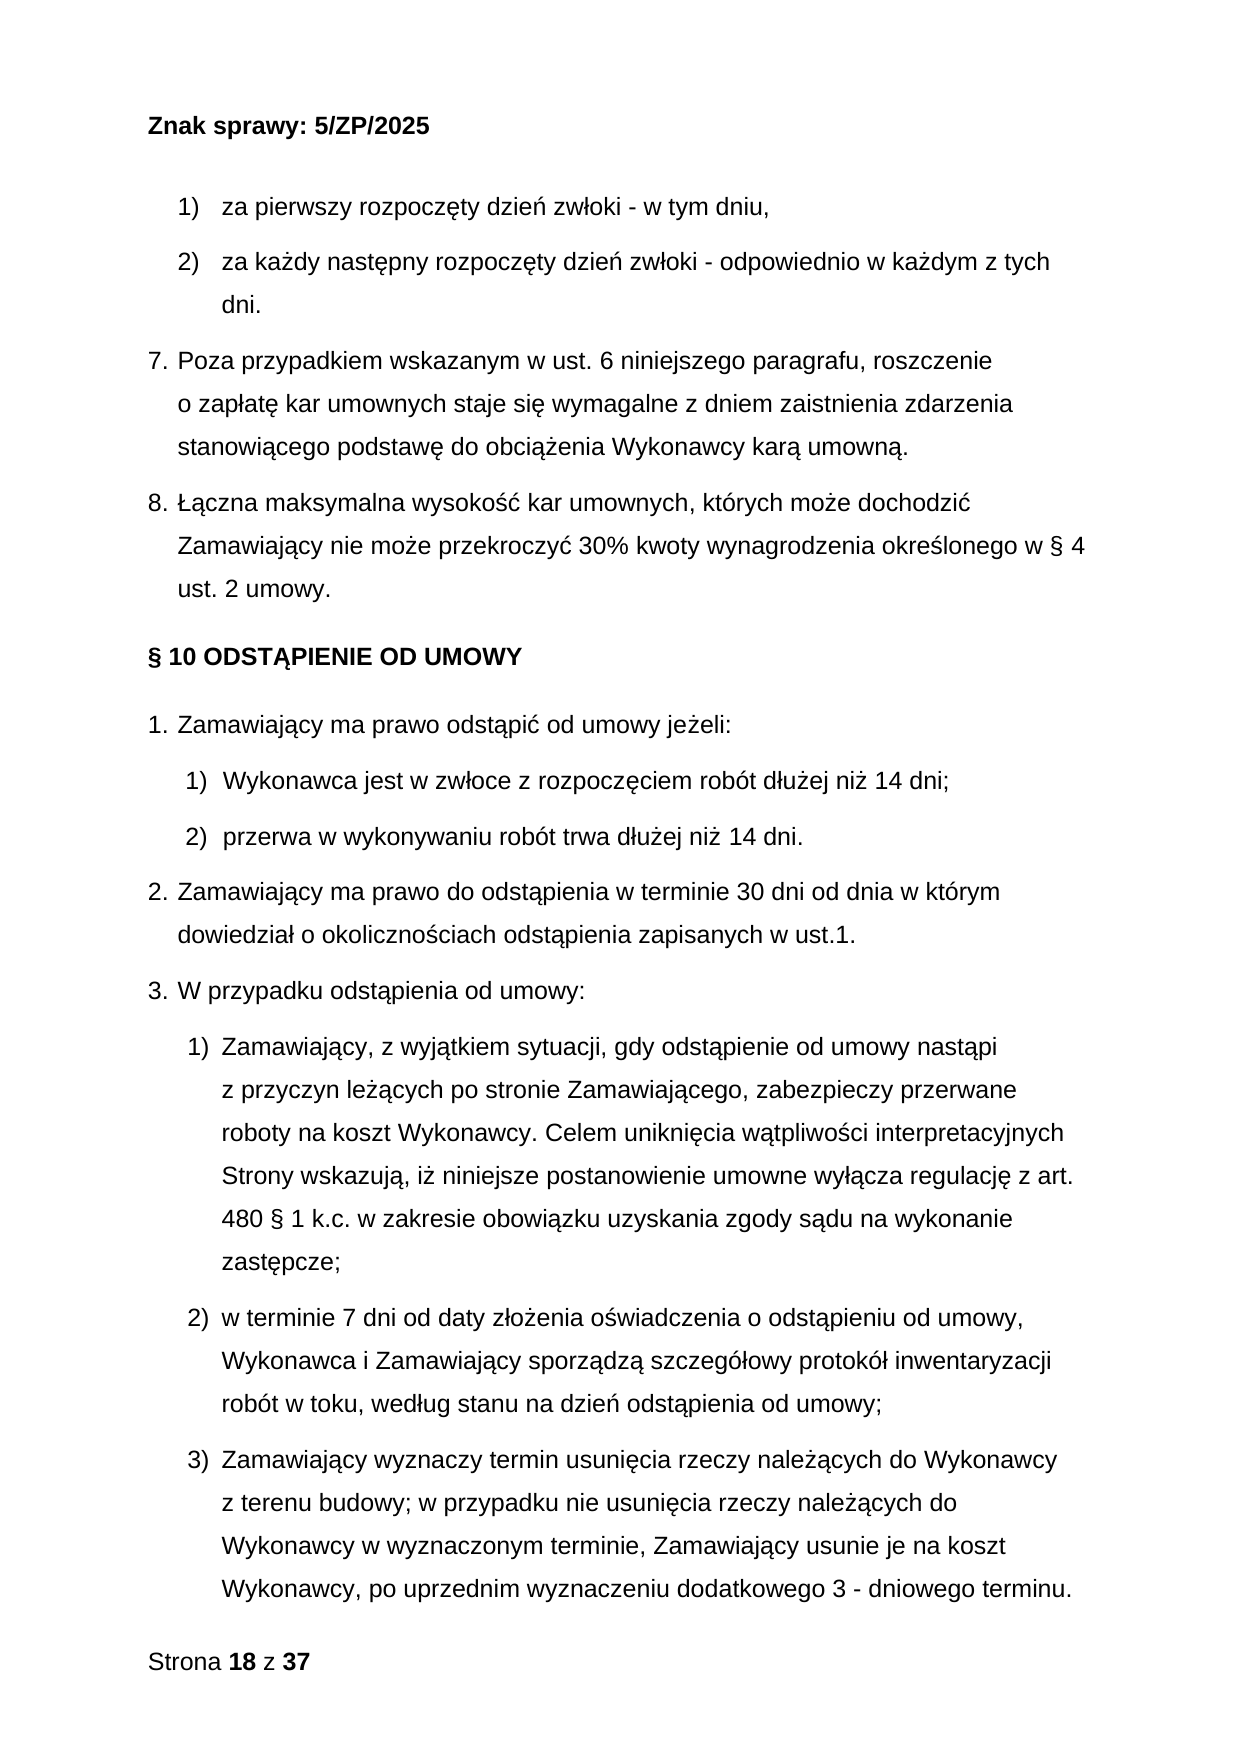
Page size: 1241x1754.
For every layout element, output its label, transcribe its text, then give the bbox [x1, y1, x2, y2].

text 1) za pierwszy rozpoczęty dzień zwłoki - w tym dniu, [177, 192, 1093, 221]
list przerwa w wykonywaniu robót trwa dłużej niż 14 dni. [185, 822, 1093, 851]
list Zamawiający ma prawo odstąpić od umowy jeżeli: [148, 711, 1093, 739]
subtitle § 10 ODSTĄPIENIE OD UMOWY [148, 642, 1093, 671]
list Łączna maksymalna wysokość kar umownych, których może dochodzić Zamawiający nie może przekroczyć 30% kwoty wynagrodzenia określonego w § 4 ust. 2 umowy. [148, 488, 1093, 603]
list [187, 1445, 1093, 1603]
list Zamawiający ma prawo do odstąpienia w terminie 30 dni od dnia w którym dowiedział o okolicznościach odstąpienia zapisanych w ust.1. [148, 877, 1093, 949]
list Zamawiający, z wyjątkiem sytuacji, gdy odstąpienie od umowy nastąpi z przyczyn leżących po stronie Zamawiającego, zabezpieczy przerwane roboty na koszt Wykonawcy. Celem uniknięcia wątpliwości interpretacyjnych Strony wskazują, iż niniejsze postanowienie umowne wyłącza regulację z art. 480 § 1 k.c. w zakresie obowiązku uzyskania zgody sądu na wykonanie zastępcze; [187, 1032, 1093, 1276]
list w terminie 7 dni od daty złożenia oświadczenia o odstąpieniu od umowy, Wykonawca i Zamawiający sporządzą szczegółowy protokół inwentaryzacji robót w toku, według stanu na dzień odstąpienia od umowy; [187, 1303, 1093, 1418]
list Wykonawca jest w zwłoce z rozpoczęciem robót dłużej niż 14 dni; [185, 766, 1093, 795]
text 2) za każdy następny rozpoczęty dzień zwłoki - odpowiednio w każdym z tych dni. [177, 247, 1093, 319]
list Poza przypadkiem wskazanym w ust. 6 niniejszego paragrafu, roszczenie o zapłatę kar umownych staje się wymagalne z dniem zaistnienia zdarzenia stanowiącego podstawę do obciążenia Wykonawcy karą umowną. [148, 346, 1093, 461]
list W przypadku odstąpienia od umowy: [148, 976, 1093, 1005]
